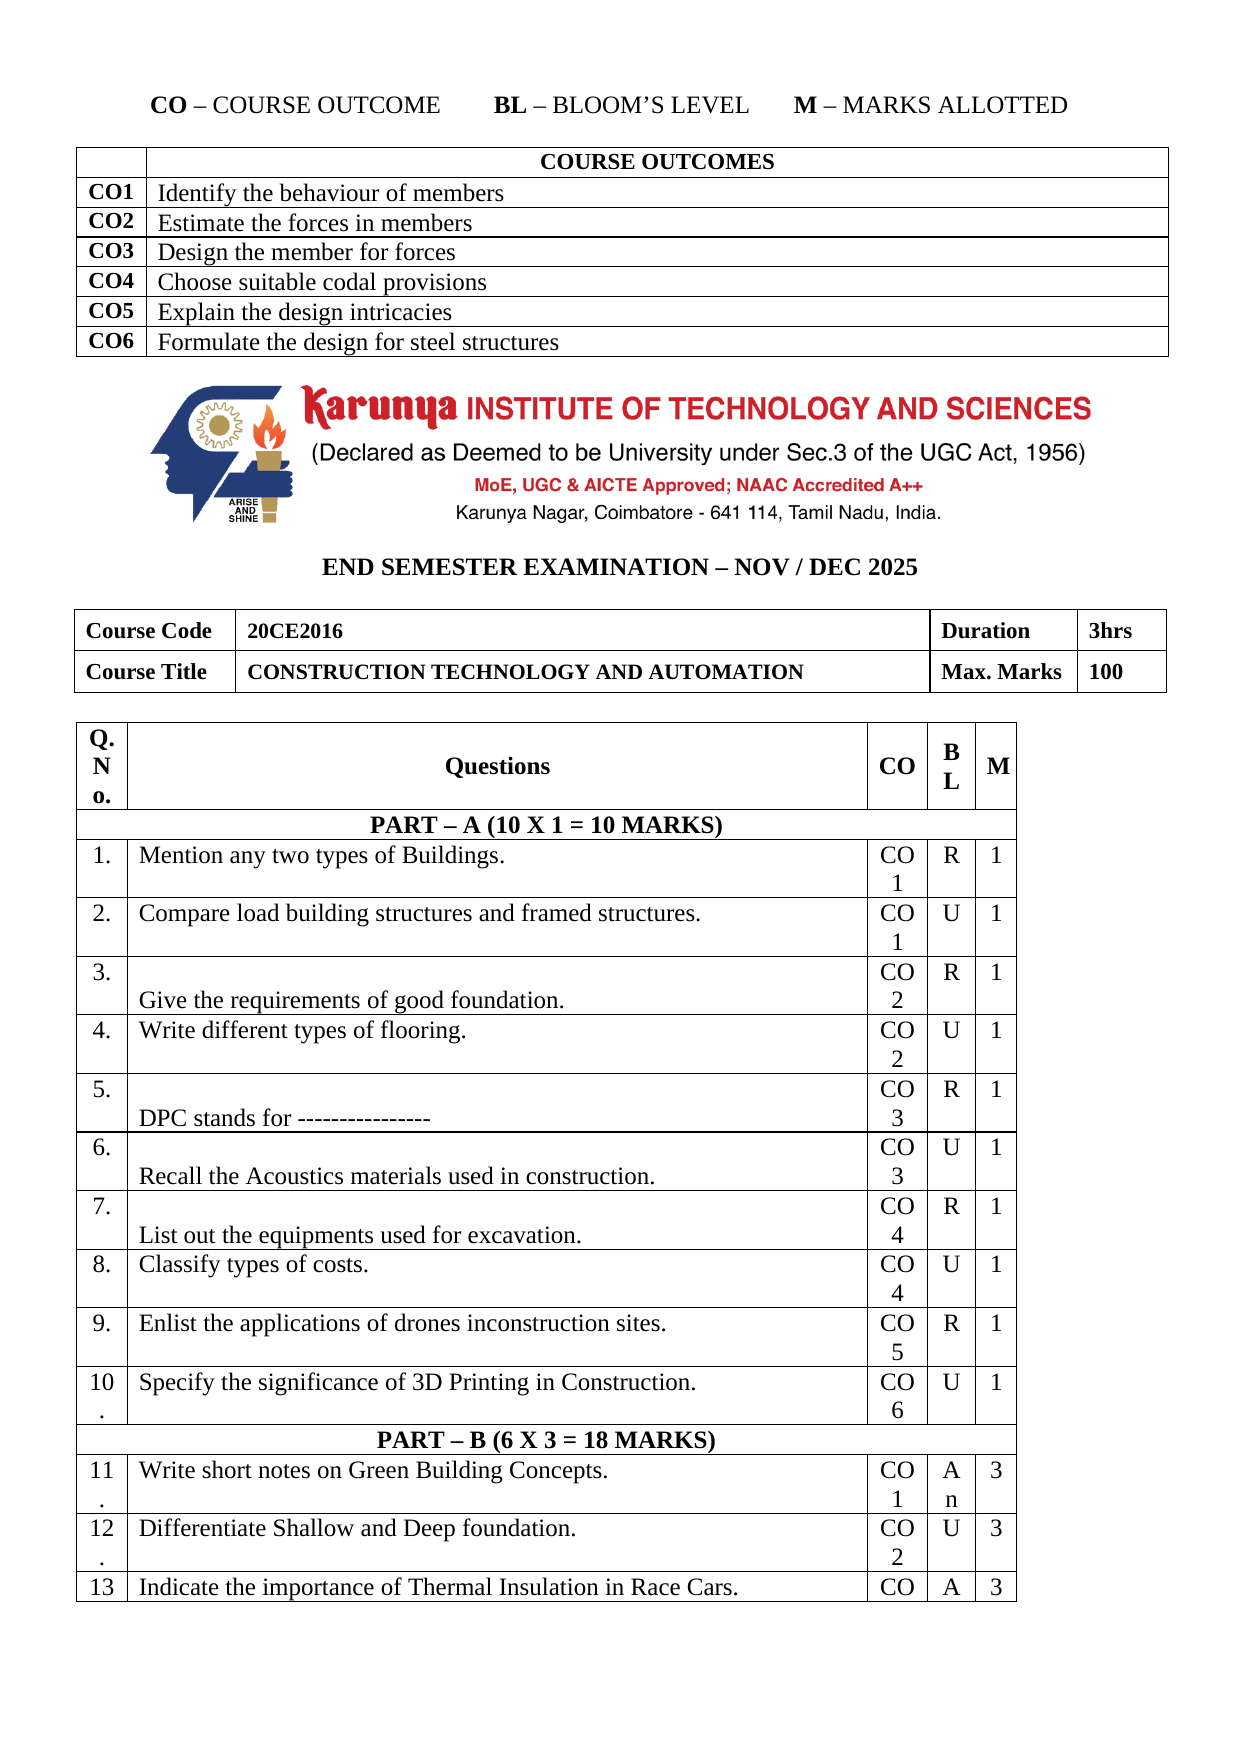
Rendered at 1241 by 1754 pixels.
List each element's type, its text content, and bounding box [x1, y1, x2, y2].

table_cell Course Title [75, 651, 235, 692]
table_cell R [928, 1308, 975, 1366]
table_header Duration [931, 610, 1077, 650]
table_cell R [928, 840, 975, 897]
table_cell CO3 [868, 1572, 927, 1601]
table_cell CONSTRUCTION TECHNOLOGY AND AUTOMATION [236, 651, 929, 692]
table_cell 1 [976, 840, 1016, 897]
text END SEMESTER EXAMINATION – NOV / DEC 2025 [150, 552, 1090, 580]
table_cell 10. [77, 1367, 127, 1424]
table_cell CO4 [868, 1250, 927, 1307]
table_cell 12. [77, 1514, 127, 1571]
table_cell 1 [976, 1191, 1016, 1248]
table_header [77, 148, 146, 177]
table_header COURSE OUTCOMES [147, 148, 1168, 177]
table_cell 1 [976, 1074, 1016, 1131]
table_cell U [928, 1367, 975, 1424]
text CO – COURSE OUTCOME BL – BLOOM’S LEVEL M – MARKS ALLOTTED [150, 90, 1090, 118]
table_cell CO4 [868, 1191, 927, 1248]
table_cell CO2 [868, 1015, 927, 1073]
table_cell CO3 [868, 1074, 927, 1131]
table_cell CO2 [77, 208, 146, 236]
table_header CO [868, 723, 927, 809]
table_cell 7. [77, 1191, 127, 1248]
table_cell 3 [976, 1572, 1016, 1601]
table_header Q. No. [77, 723, 127, 809]
table_cell PART – B (6 X 3 = 18 MARKS) [77, 1425, 1016, 1454]
table_cell Recall the Acoustics materials used in construction. [128, 1133, 867, 1190]
table_cell 6. [77, 1133, 127, 1190]
table_cell Specify the significance of 3D Printing in Construction. [128, 1367, 867, 1424]
table_cell 1 [976, 957, 1016, 1014]
table_cell 1 [976, 1367, 1016, 1424]
table_cell CO5 [77, 297, 146, 326]
table_cell Estimate the forces in members [147, 208, 1168, 236]
table_cell 13. [77, 1572, 127, 1601]
table_cell Compare load building structures and framed structures. [128, 898, 867, 956]
table_cell Write short notes on Green Building Concepts. [128, 1455, 867, 1512]
table_cell CO1 [77, 178, 146, 207]
table_cell CO4 [77, 267, 146, 296]
table_cell Give the requirements of good foundation. [128, 957, 867, 1014]
table_cell CO1 [868, 1455, 927, 1512]
table_cell Design the member for forces [147, 238, 1168, 266]
table_cell Write different types of flooring. [128, 1015, 867, 1073]
table_cell An [928, 1455, 975, 1512]
table_cell 1 [976, 1015, 1016, 1073]
table_cell CO3 [77, 238, 146, 266]
table_cell 1. [77, 840, 127, 897]
table_cell U [928, 1514, 975, 1571]
table_cell R [928, 1074, 975, 1131]
table_header 20CE2016 [236, 610, 929, 650]
table_header BL [928, 723, 975, 809]
table_cell List out the equipments used for excavation. [128, 1191, 867, 1248]
table_cell Choose suitable codal provisions [147, 267, 1168, 296]
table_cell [128, 1572, 867, 1601]
table_cell 4. [77, 1015, 127, 1073]
table_header Course Code [75, 610, 235, 650]
table_cell Identify the behaviour of members [147, 178, 1168, 207]
table_cell 1 [976, 898, 1016, 956]
picture [150, 385, 1091, 523]
table_cell 3 [976, 1455, 1016, 1512]
table_cell R [928, 957, 975, 1014]
table_header M [976, 723, 1016, 809]
table_cell 2. [77, 898, 127, 956]
table_cell CO1 [868, 898, 927, 956]
table_cell 11. [77, 1455, 127, 1512]
table_cell 9. [77, 1308, 127, 1366]
table_cell U [928, 1015, 975, 1073]
table_cell Max. Marks [931, 651, 1077, 692]
table_cell U [928, 1250, 975, 1307]
table_cell R [928, 1191, 975, 1248]
table_cell 1 [976, 1308, 1016, 1366]
table_cell 3 [976, 1514, 1016, 1571]
table_header Questions [128, 723, 867, 809]
table_cell U [928, 1133, 975, 1190]
table_cell CO2 [868, 957, 927, 1014]
table_cell Enlist the applications of drones inconstruction sites. [128, 1308, 867, 1366]
table_cell CO6 [868, 1367, 927, 1424]
table_cell Explain the design intricacies [147, 297, 1168, 326]
table_cell DPC stands for ---------------- [128, 1074, 867, 1131]
table_header 3hrs [1078, 610, 1166, 650]
table_cell U [928, 898, 975, 956]
table_cell An [928, 1572, 975, 1601]
table_cell Formulate the design for steel structures [147, 327, 1168, 356]
table_cell 1 [976, 1250, 1016, 1307]
table_cell 5. [77, 1074, 127, 1131]
table_cell Classify types of costs. [128, 1250, 867, 1307]
table_cell 1 [976, 1133, 1016, 1190]
table_cell CO1 [868, 840, 927, 897]
table_cell 100 [1078, 651, 1166, 692]
table_cell CO3 [868, 1133, 927, 1190]
table_cell Mention any two types of Buildings. [128, 840, 867, 897]
table_cell PART – A (10 X 1 = 10 MARKS) [77, 810, 1016, 839]
table_cell CO5 [868, 1308, 927, 1366]
table_cell CO2 [868, 1514, 927, 1571]
table_cell Differentiate Shallow and Deep foundation. [128, 1514, 867, 1571]
table_cell CO6 [77, 327, 146, 356]
table_cell 3. [77, 957, 127, 1014]
table_cell 8. [77, 1250, 127, 1307]
